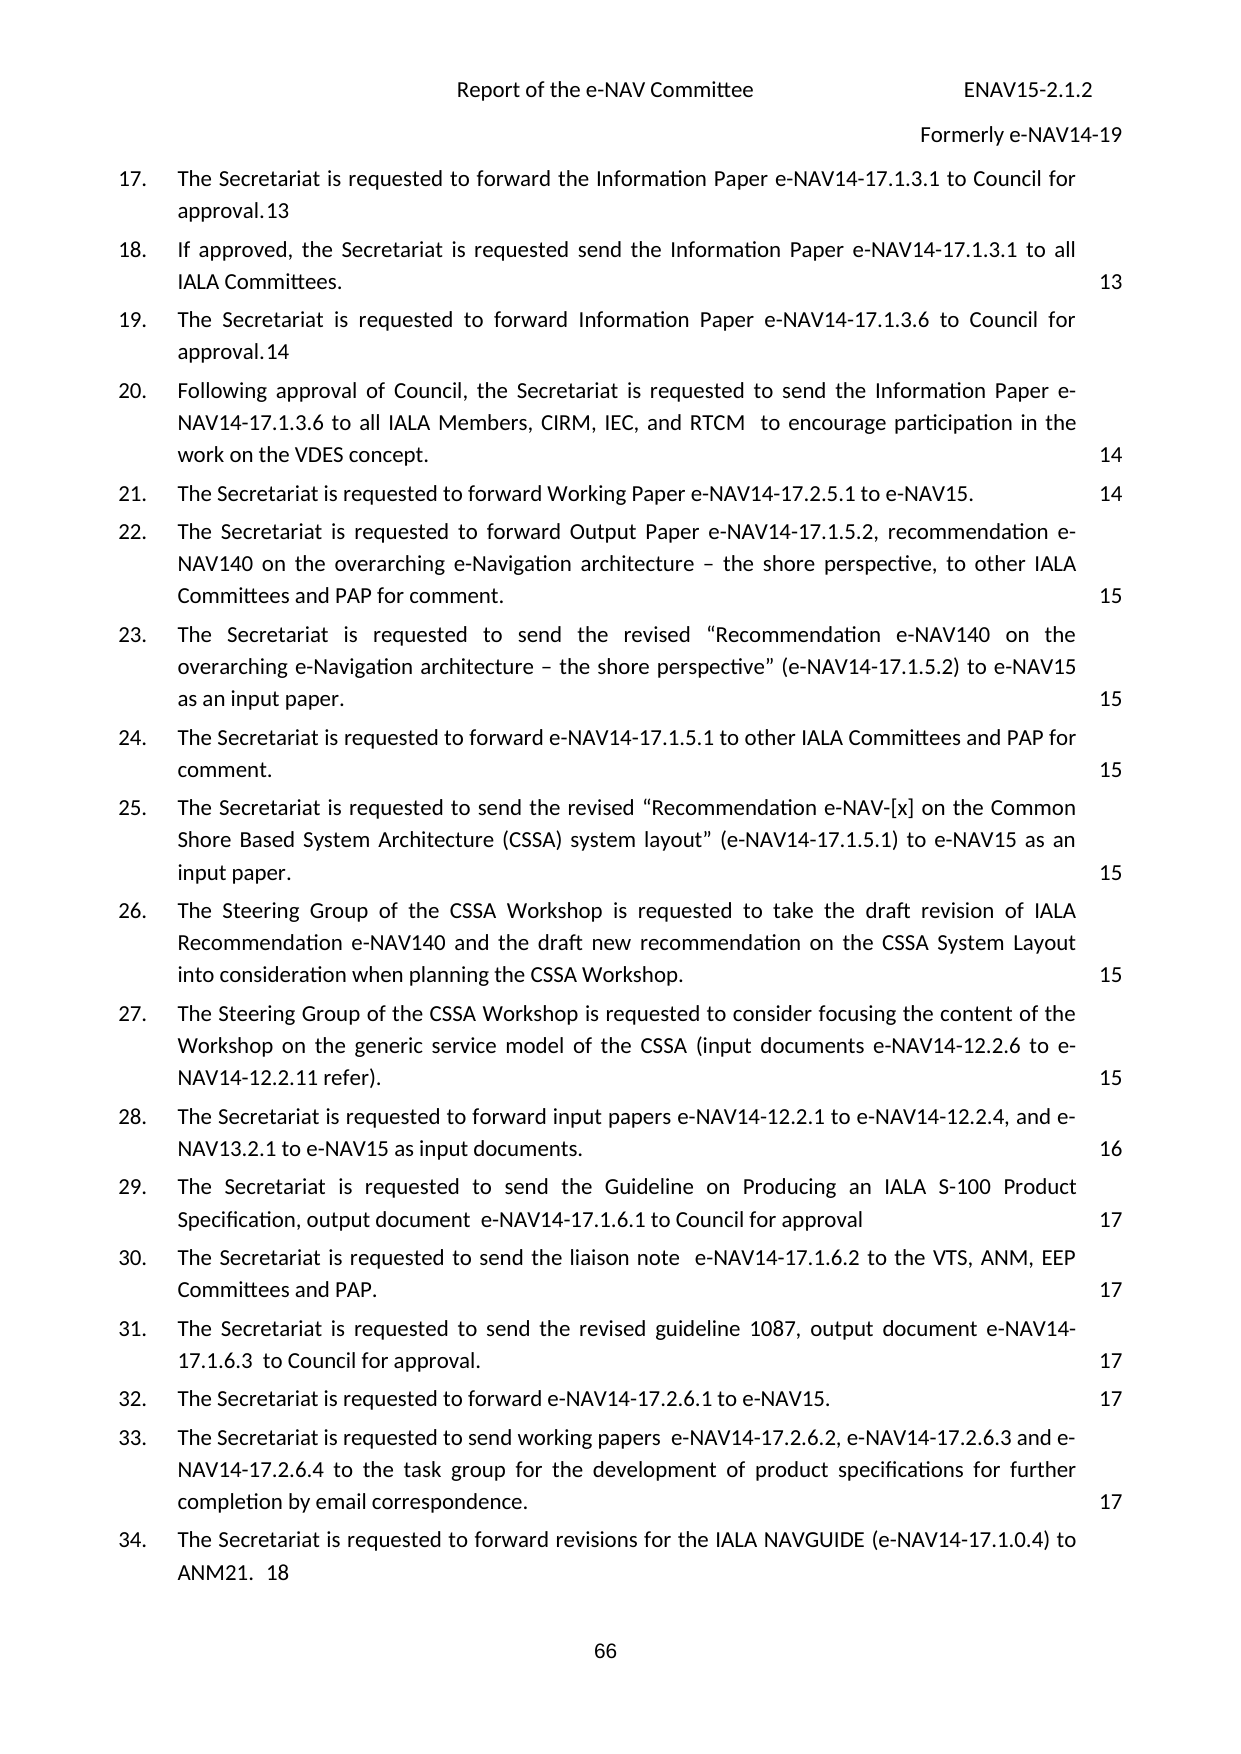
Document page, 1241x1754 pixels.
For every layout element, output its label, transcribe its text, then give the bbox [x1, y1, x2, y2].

text The Secretariat is requested to forward Output Paper e-NAV14-17.1.5.2, recommendation e-NAV140 on the overarching e-Navigation architecture – the shore perspective, to other IALA Committees and PAP for comment. 15 [118, 517, 1078, 609]
text The Secretariat is requested to forward e-NAV14-17.1.5.1 to other IALA Committees and PAP for comment. 15 [118, 723, 1078, 783]
text The Steering Group of the CSSA Workshop is requested to take the draft revision of IALA Recommendation e-NAV140 and the draft new recommendation on the CSSA System Layout into consideration when planning the CSSA Workshop. 15 [118, 896, 1078, 989]
text Following approval of Council, the Secretariat is requested to send the Information Paper e-NAV14-17.1.3.6 to all IALA Members, CIRM, IEC, and RTCM to encourage participation in the work on the VDES concept. 14 [118, 376, 1078, 468]
text The Secretariat is requested to forward input papers e-NAV14-12.2.1 to e-NAV14-12.2.4, and e-NAV13.2.1 to e-NAV15 as input documents. 16 [118, 1102, 1078, 1162]
text The Secretariat is requested to send the Guideline on Producing an IALA S-100 Product Specification, output document e-NAV14-17.1.6.1 to Council for approval 17 [118, 1172, 1078, 1233]
text The Secretariat is requested to send working papers e-NAV14-17.2.6.2, e-NAV14-17.2.6.3 and e-NAV14-17.2.6.4 to the task group for the development of product specifications for further completion by email correspondence. 17 [118, 1423, 1078, 1515]
text The Steering Group of the CSSA Workshop is requested to consider focusing the content of the Workshop on the generic service model of the CSSA (input documents e-NAV14-12.2.6 to e-NAV14-12.2.11 refer). 15 [118, 999, 1078, 1091]
text The Secretariat is requested to send the liaison note e-NAV14-17.1.6.2 to the VTS, ANM, EEP Committees and PAP. 17 [118, 1243, 1078, 1303]
text The Secretariat is requested to forward Information Paper e-NAV14-17.1.3.6 to Council for approval. 14 [118, 305, 1078, 366]
text The Secretariat is requested to send the revised “Recommendation e-NAV140 on the overarching e-Navigation architecture – the shore perspective” (e-NAV14-17.1.5.2) to e-NAV15 as an input paper. 15 [118, 620, 1078, 712]
text The Secretariat is requested to forward revisions for the IALA NAVGUIDE (e-NAV14-17.1.0.4) to ANM21. 18 [118, 1526, 1078, 1586]
text If approved, the Secretariat is requested send the Information Paper e-NAV14-17.1.3.1 to all IALA Committees. 13 [118, 235, 1078, 295]
text The Secretariat is requested to forward e-NAV14-17.2.6.1 to e-NAV15. 17 [118, 1384, 1078, 1412]
text The Secretariat is requested to send the revised guideline 1087, output document e-NAV14-17.1.6.3 to Council for approval. 17 [118, 1314, 1078, 1374]
text The Secretariat is requested to forward the Information Paper e-NAV14-17.1.3.1 to Council for approval. 13 [118, 164, 1078, 224]
text The Secretariat is requested to send the revised “Recommendation e-NAV-[x] on the Common Shore Based System Architecture (CSSA) system layout” (e-NAV14-17.1.5.1) to e-NAV15 as an input paper. 15 [118, 793, 1078, 886]
text The Secretariat is requested to forward Working Paper e-NAV14-17.2.5.1 to e-NAV15. 14 [118, 479, 1078, 507]
